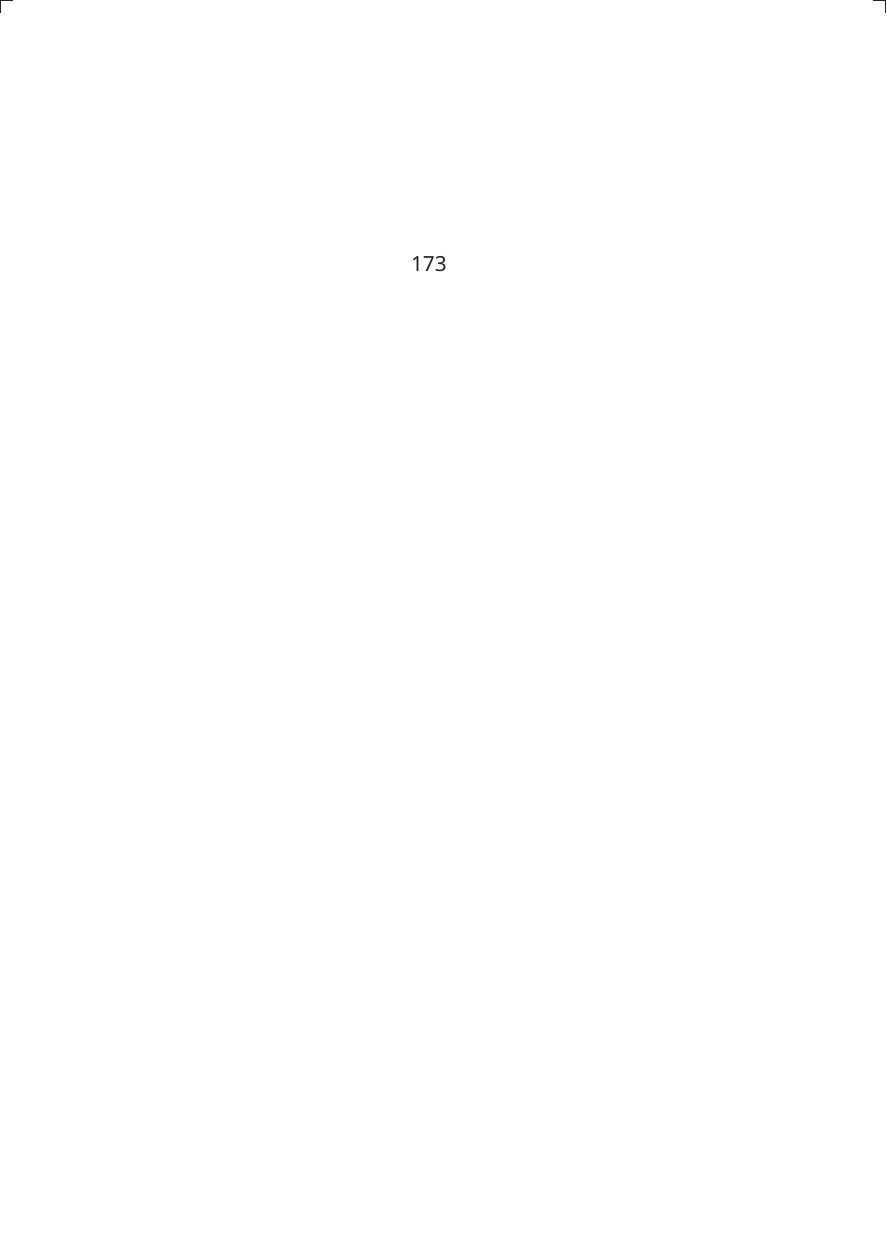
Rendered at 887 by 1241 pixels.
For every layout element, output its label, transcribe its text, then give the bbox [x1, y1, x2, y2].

text 173 [121, 249, 737, 278]
